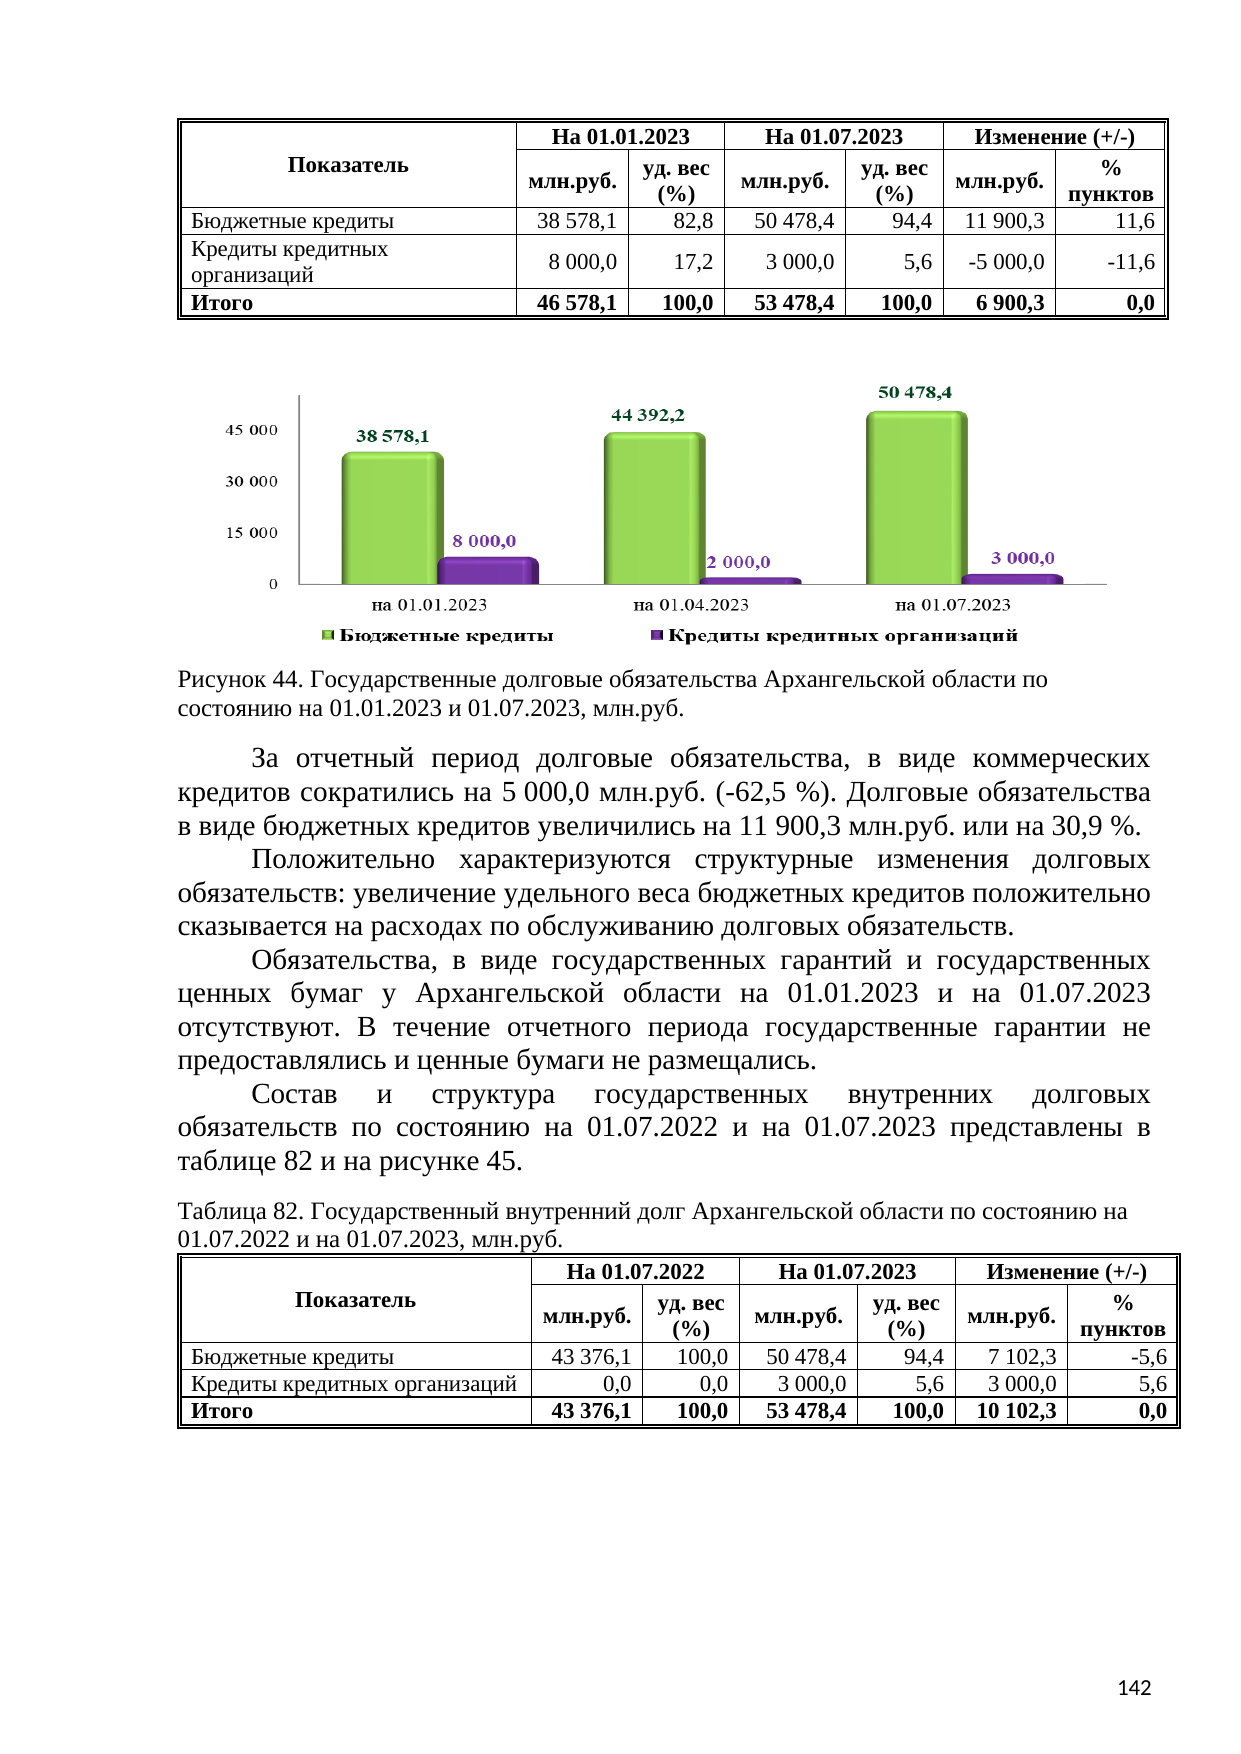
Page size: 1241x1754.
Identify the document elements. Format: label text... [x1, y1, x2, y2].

text Обязательства, в виде государственных гарантий и государственных ценных бумаг у Архангельской области на 01.01.2023 и на 01.07.2023 отсутствуют. В течение отчетного периода государственные гарантии не предоставлялись и ценные бумаги не размещались. [177, 942, 1152, 1076]
text Состав и структура государственных внутренних долговых обязательств по состоянию на 01.07.2022 и на 01.07.2023 представлены в таблице 82 и на рисунке 45. [177, 1076, 1152, 1177]
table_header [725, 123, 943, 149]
picture [219, 367, 1110, 645]
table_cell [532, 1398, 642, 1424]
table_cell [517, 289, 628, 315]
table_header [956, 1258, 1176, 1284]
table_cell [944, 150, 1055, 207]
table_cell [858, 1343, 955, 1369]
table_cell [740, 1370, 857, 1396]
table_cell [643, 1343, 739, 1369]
text Таблица 82. Государственный внутренний долг Архангельской области по состоянию на 01.07.2022 и на 01.07.2023, млн.руб. [177, 1196, 1152, 1253]
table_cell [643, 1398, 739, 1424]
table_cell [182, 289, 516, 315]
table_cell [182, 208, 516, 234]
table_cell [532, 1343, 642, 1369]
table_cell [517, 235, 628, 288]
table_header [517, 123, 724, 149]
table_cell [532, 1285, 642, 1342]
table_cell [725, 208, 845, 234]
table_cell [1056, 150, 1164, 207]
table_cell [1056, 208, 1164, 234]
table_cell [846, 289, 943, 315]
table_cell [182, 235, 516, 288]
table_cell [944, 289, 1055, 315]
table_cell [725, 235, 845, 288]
text За отчетный период долговые обязательства, в виде коммерческих кредитов сократились на 5 000,0 млн.руб. (-62,5 %). Долговые обязательства в виде бюджетных кредитов увеличились на 11 900,3 млн.руб. или на 30,9 %. [177, 741, 1152, 841]
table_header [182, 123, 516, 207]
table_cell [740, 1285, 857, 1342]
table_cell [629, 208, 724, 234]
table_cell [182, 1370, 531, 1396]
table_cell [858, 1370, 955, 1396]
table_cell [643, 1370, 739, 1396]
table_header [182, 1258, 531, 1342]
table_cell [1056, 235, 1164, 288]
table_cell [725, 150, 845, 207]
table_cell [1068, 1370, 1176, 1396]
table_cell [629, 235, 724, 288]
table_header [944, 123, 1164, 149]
text Рисунок 44. Государственные долговые обязательства Архангельской области по состоянию на 01.01.2023 и 01.07.2023, млн.руб. [177, 664, 1152, 721]
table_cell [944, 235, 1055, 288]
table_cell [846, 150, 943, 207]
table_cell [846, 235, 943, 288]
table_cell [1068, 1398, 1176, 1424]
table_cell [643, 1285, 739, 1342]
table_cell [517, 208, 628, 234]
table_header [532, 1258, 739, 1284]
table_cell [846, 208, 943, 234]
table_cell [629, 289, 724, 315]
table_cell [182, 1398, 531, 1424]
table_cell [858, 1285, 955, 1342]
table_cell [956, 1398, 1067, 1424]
text Положительно характеризуются структурные изменения долговых обязательств: увеличение удельного веса бюджетных кредитов положительно сказывается на расходах по обслуживанию долговых обязательств. [177, 841, 1152, 942]
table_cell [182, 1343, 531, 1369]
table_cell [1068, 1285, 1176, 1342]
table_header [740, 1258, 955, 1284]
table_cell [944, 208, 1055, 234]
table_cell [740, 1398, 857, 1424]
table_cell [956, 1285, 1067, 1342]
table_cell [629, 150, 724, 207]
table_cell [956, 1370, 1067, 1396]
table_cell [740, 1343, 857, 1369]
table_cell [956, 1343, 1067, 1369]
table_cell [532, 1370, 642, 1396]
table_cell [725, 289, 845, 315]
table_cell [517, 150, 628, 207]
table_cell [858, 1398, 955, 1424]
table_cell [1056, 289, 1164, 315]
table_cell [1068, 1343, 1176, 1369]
